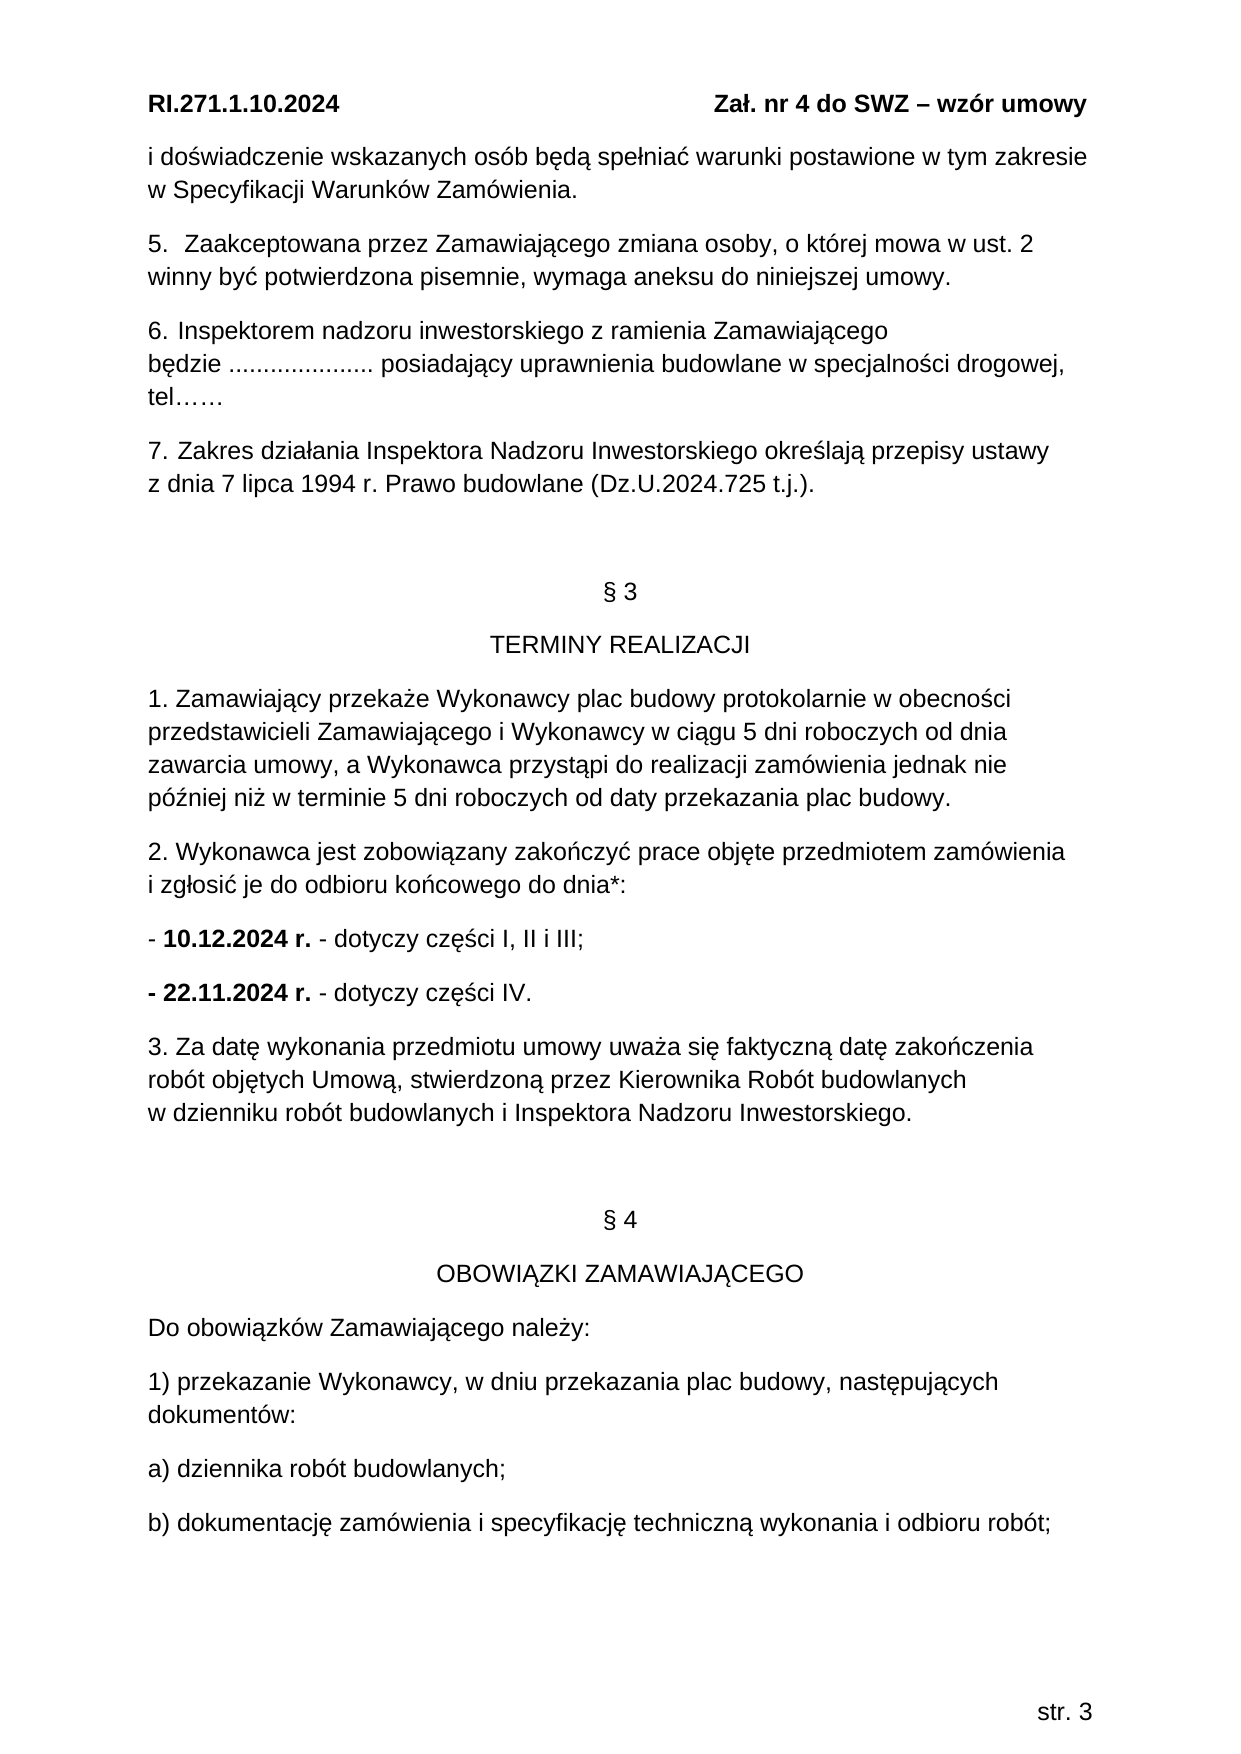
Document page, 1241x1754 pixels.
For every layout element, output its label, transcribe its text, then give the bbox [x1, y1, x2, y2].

text 1) przekazanie Wykonawcy, w dniu przekazania plac budowy, następujących dokumentów: [148, 1367, 1093, 1429]
text OBOWIĄZKI ZAMAWIAJĄCEGO [148, 1259, 1093, 1288]
list Zakres działania Inspektora Nadzoru Inwestorskiego określają przepisy ustawy z dnia 7 lipca 1994 r. Prawo budowlane (Dz.U.2024.725 t.j.). [148, 436, 1093, 498]
text TERMINY REALIZACJI [148, 630, 1093, 659]
text Do obowiązków Zamawiającego należy: [148, 1313, 1093, 1342]
text 1. Zamawiający przekaże Wykonawcy plac budowy protokolarnie w obecności przedstawicieli Zamawiającego i Wykonawcy w ciągu 5 dni roboczych od dnia zawarcia umowy, a Wykonawca przystąpi do realizacji zamówienia jednak nie później niż w terminie 5 dni roboczych od daty przekazania plac budowy. [148, 684, 1093, 812]
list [148, 142, 1093, 204]
text § 3 [148, 577, 1093, 605]
text 3. Za datę wykonania przedmiotu umowy uważa się faktyczną datę zakończenia robót objętych Umową, stwierdzoną przez Kierownika Robót budowlanych w dzienniku robót budowlanych i Inspektora Nadzoru Inwestorskiego. [148, 1032, 1093, 1127]
text - 22.11.2024 r. - dotyczy części IV. [148, 978, 1093, 1007]
list Zaakceptowana przez Zamawiającego zmiana osoby, o której mowa w ust. 2 winny być potwierdzona pisemnie, wymaga aneksu do niniejszej umowy. [148, 229, 1093, 291]
text 2. Wykonawca jest zobowiązany zakończyć prace objęte przedmiotem zamówienia i zgłosić je do odbioru końcowego do dnia*: [148, 837, 1093, 899]
text a) dziennika robót budowlanych; [148, 1454, 1093, 1483]
list Inspektorem nadzoru inwestorskiego z ramienia Zamawiającego będzie ..................... posiadający uprawnienia budowlane w specjalności drogowej, tel…… [148, 316, 1093, 411]
text b) dokumentację zamówienia i specyfikację techniczną wykonania i odbioru robót; [148, 1508, 1093, 1537]
text - 10.12.2024 r. - dotyczy części I, II i III; [148, 924, 1093, 953]
text § 4 [148, 1206, 1093, 1234]
